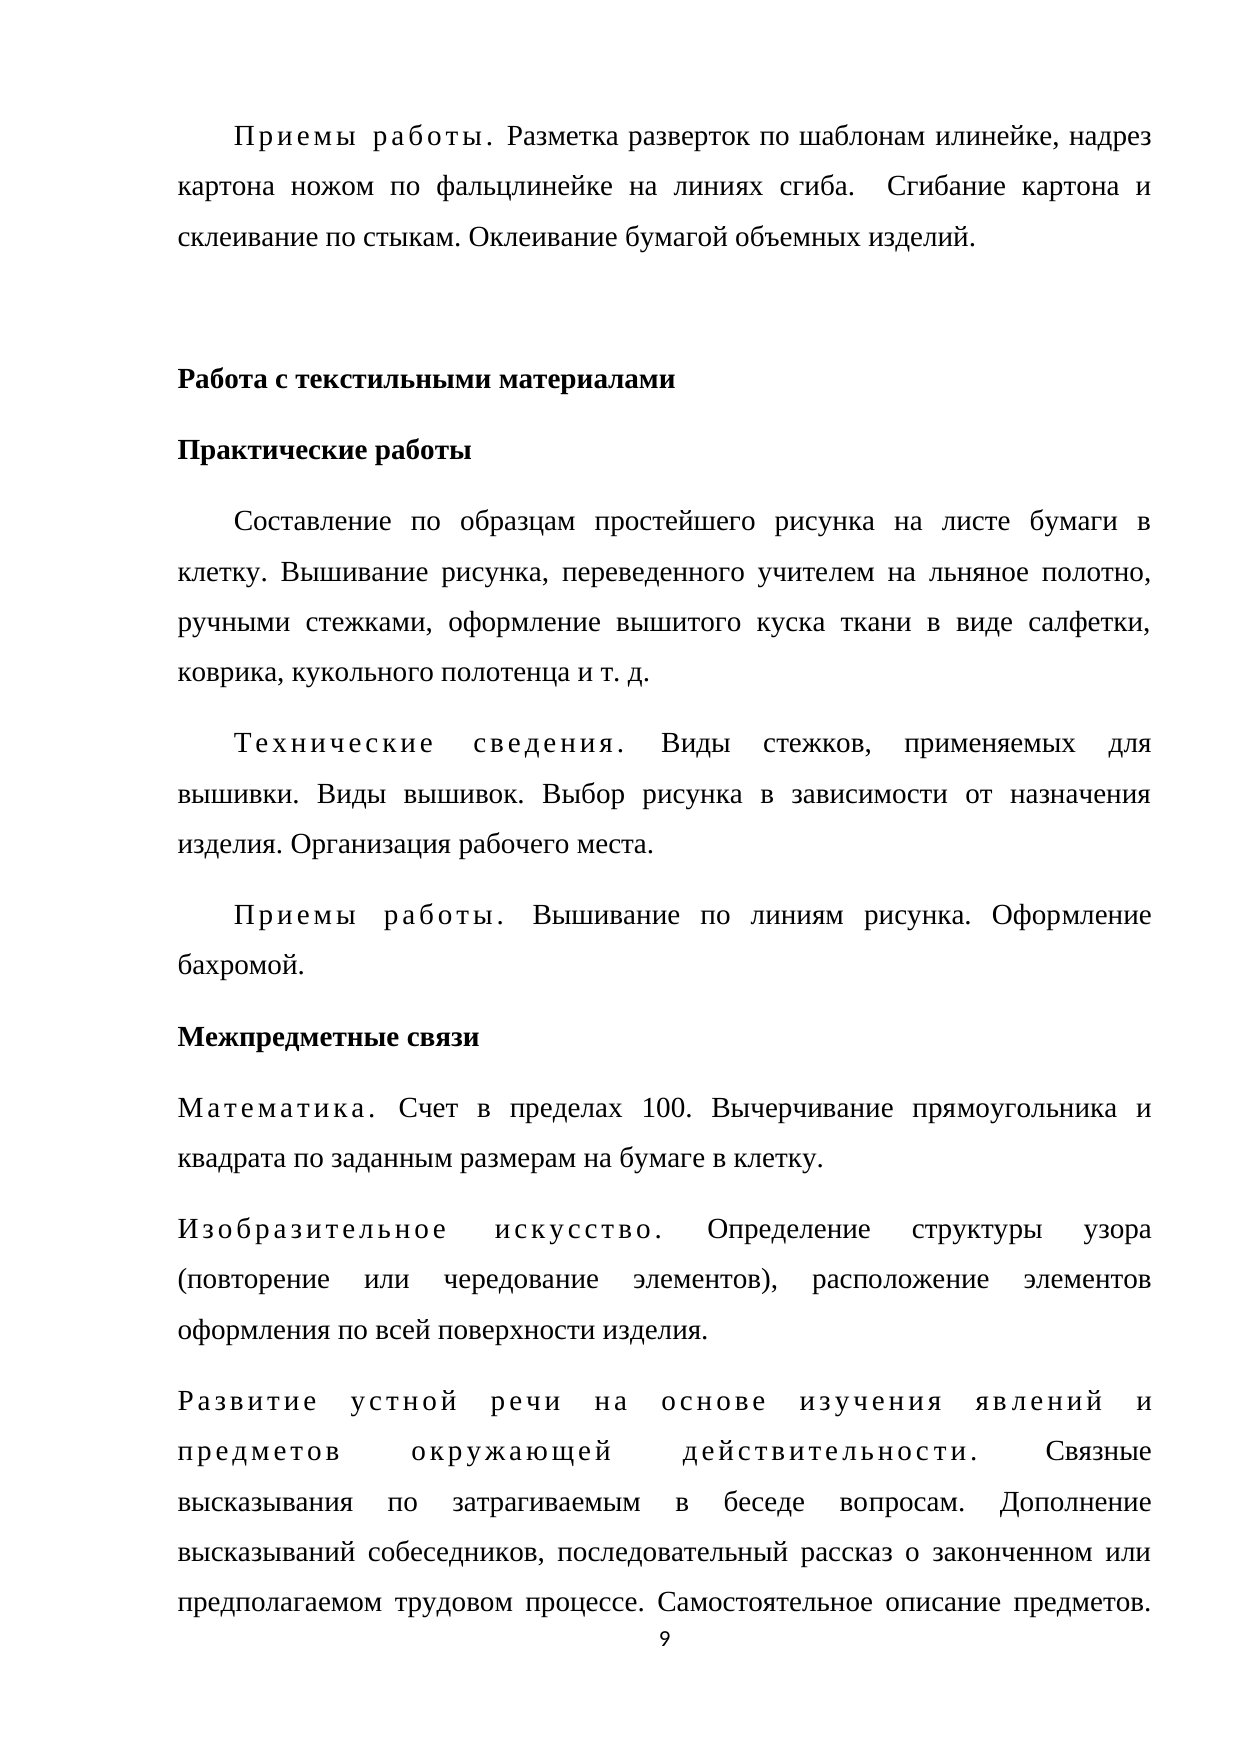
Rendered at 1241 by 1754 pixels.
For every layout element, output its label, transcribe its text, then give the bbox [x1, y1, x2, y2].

text Составление по образцам простейшего рисунка на листе бумаги в клетку. Вышивание рисунка, переведенного учителем на льняное полотно, ручными стежками, оформление вышитого куска ткани в виде салфетки, коврика, кукольного полотенца и т. д. [177, 503, 1152, 688]
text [177, 1383, 1152, 1618]
text Приемы работы. Разметка разверток по шаблонам илинейке, надрез картона ножом по фальцлинейке на линиях сгиба. Сгибание картона и склеивание по стыкам. Оклеивание бумагой объемных изделий. [177, 118, 1152, 252]
text Изобразительное искусство. Определение структуры узора (повторение или чередование элементов), расположение элементов оформления по всей поверхности изделия. [177, 1211, 1152, 1345]
text Технические сведения. Виды стежков, применяемых для вышивки. Виды вышивок. Выбор рисунка в зависимости от назначения изделия. Организация рабочего места. [177, 725, 1152, 859]
text Работа с текстильными материалами [177, 361, 1152, 394]
text Математика. Счет в пределах 100. Вычерчивание прямоугольника и квадрата по заданным размерам на бумаге в клетку. [177, 1090, 1152, 1174]
text Приемы работы. Вышивание по линиям рисунка. Оформление бахромой. [177, 897, 1152, 981]
text Практические работы [177, 432, 1152, 466]
text Межпредметные связи [177, 1019, 1152, 1052]
